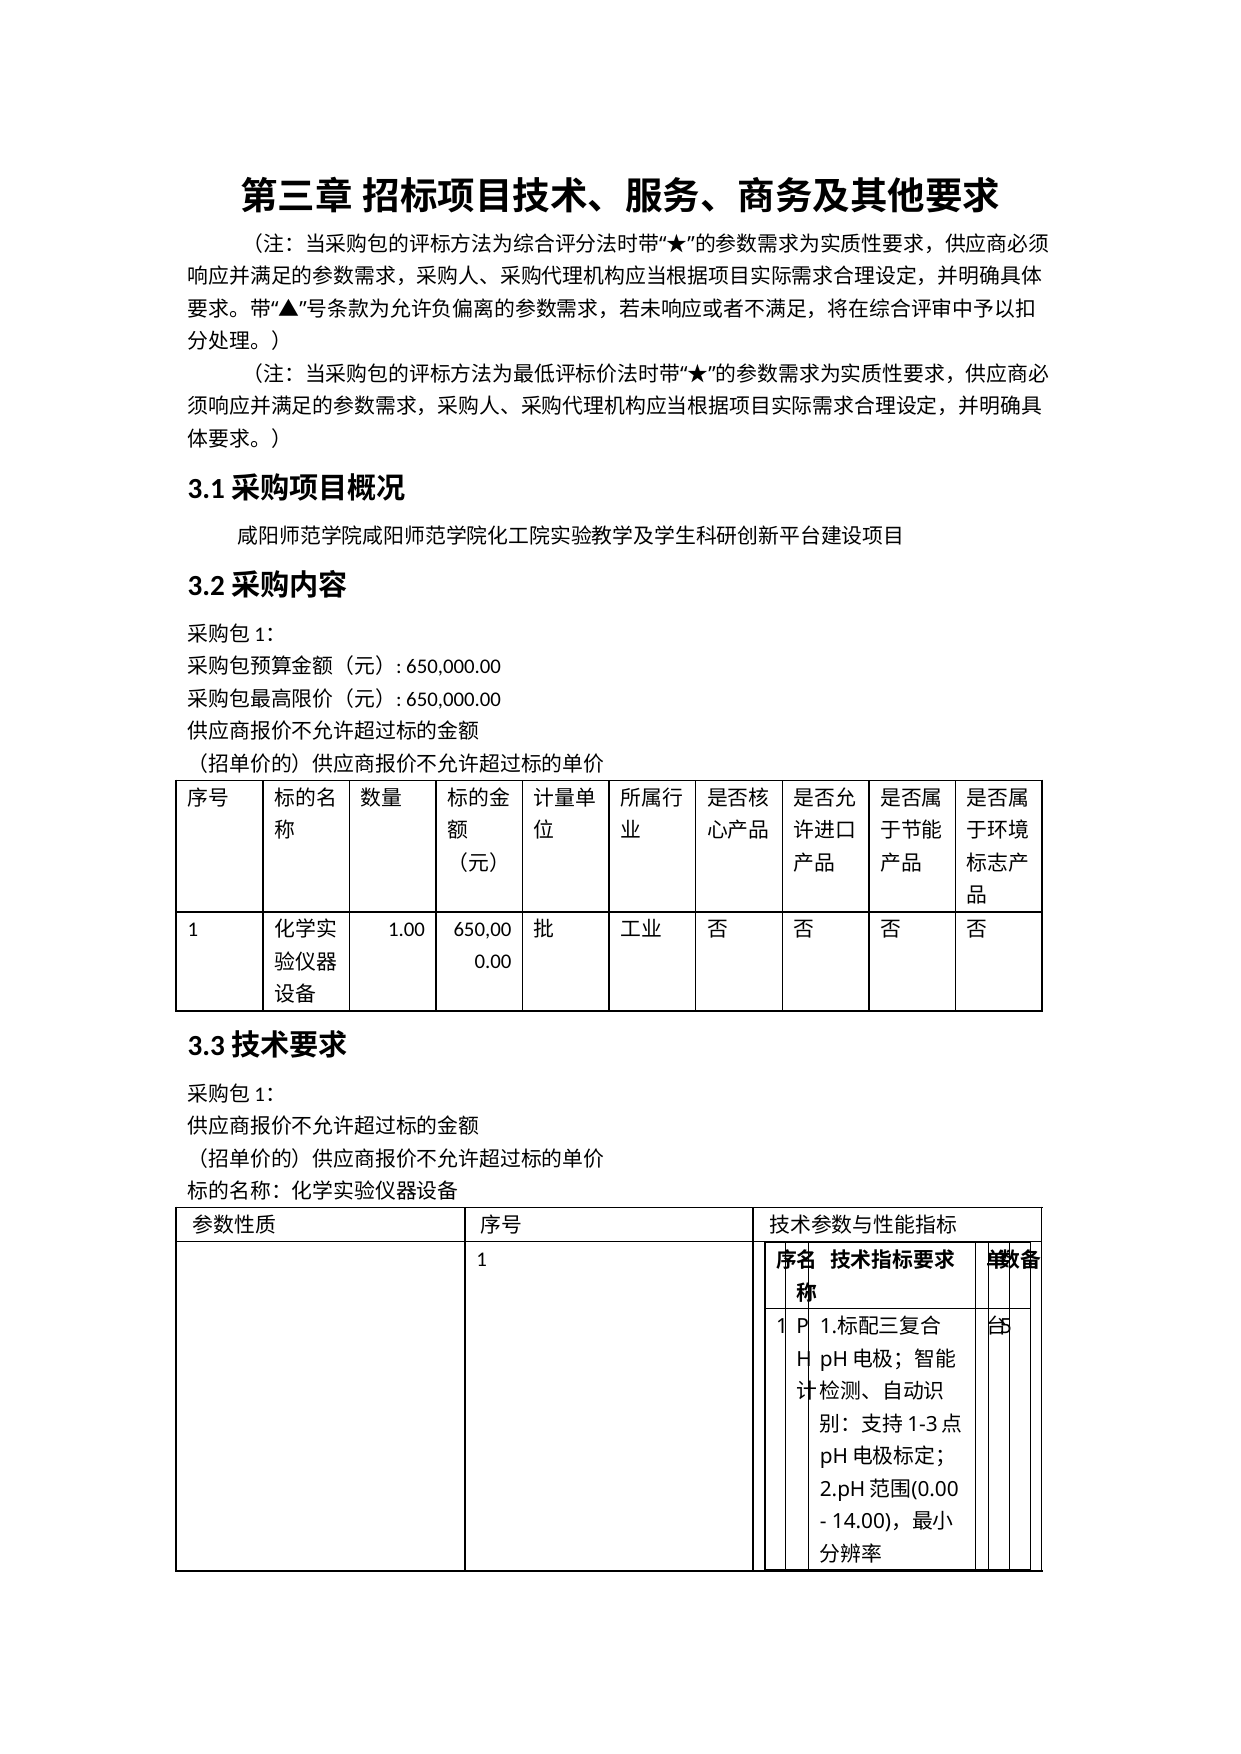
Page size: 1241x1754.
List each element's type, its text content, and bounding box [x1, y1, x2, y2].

table_header 是否核心产品 [696, 781, 782, 911]
table_header 序号 [177, 781, 262, 911]
table_cell [989, 1243, 1009, 1253]
table_cell [809, 1309, 975, 1569]
text （招单价的）供应商报价不允许超过标的单价 [187, 1142, 1053, 1174]
table_cell [786, 1243, 808, 1308]
text 3.2采购内容 [187, 552, 1053, 617]
table_header 是否允许进口产品 [783, 781, 868, 911]
table_cell [766, 1243, 785, 1308]
table_header 是否属于节能产品 [870, 781, 955, 911]
table_cell 否 [956, 913, 1041, 1010]
text （招单价的）供应商报价不允许超过标的单价 [187, 747, 1053, 779]
table_header 所属行业 [610, 781, 695, 911]
text 供应商报价不允许超过标的金额 [187, 1109, 1053, 1142]
text （注：当采购包的评标方法为综合评分法时带“★”的参数需求为实质性要求，供应商必须响应并满足的参数需求，采购人、采购代理机构应当根据项目实际需求合理设定，并明确具体要求。带“▲”号条款为允许负偏离的参数需求，若未响应或者不满足，将在综合评审中予以扣分处理。） [187, 227, 1053, 357]
table_cell 工业 [610, 913, 695, 1010]
text 供应商报价不允许超过标的金额 [187, 714, 1053, 747]
table_cell 否 [783, 913, 868, 1010]
table_cell 否 [696, 913, 782, 1010]
table_header 是否属于环境标志产品 [956, 781, 1041, 911]
table_cell [1010, 1309, 1030, 1569]
table_cell [809, 1243, 975, 1308]
table_header 标的金额 （元） [437, 781, 522, 911]
table_cell [976, 1309, 988, 1569]
table_cell [766, 1309, 785, 1569]
table_header 计量单位 [523, 781, 608, 911]
table_cell 化学实验仪器设备 [264, 913, 349, 1010]
table_cell 1.00 [350, 913, 435, 1010]
table_cell [989, 1323, 1009, 1569]
text 标的名称：化学实验仪器设备 [187, 1174, 1053, 1207]
table_cell [989, 1263, 1009, 1308]
table_cell [989, 1309, 1009, 1322]
table_header 参数性质 [177, 1208, 464, 1241]
text （注：当采购包的评标方法为最低评标价法时带“★”的参数需求为实质性要求，供应商必须响应并满足的参数需求，采购人、采购代理机构应当根据项目实际需求合理设定，并明确具体要求。） [187, 357, 1053, 454]
table_cell [754, 1242, 764, 1570]
text 3.3技术要求 [187, 1012, 1053, 1077]
table_cell 否 [870, 913, 955, 1010]
table_cell 批 [523, 913, 608, 1010]
text 采购包1： [187, 617, 1053, 649]
table_header 技术参数与性能指标 [754, 1208, 1041, 1241]
table_header 数量 [350, 781, 435, 911]
table_cell [177, 1242, 464, 1570]
text 采购包预算金额（元）: 650,000.00 [187, 649, 1053, 682]
text 咸阳师范学院咸阳师范学院化工院实验教学及学生科研创新平台建设项目 [187, 519, 1053, 552]
table_cell 1 [466, 1242, 752, 1570]
text 采购包1： [187, 1077, 1053, 1109]
text 3.1采购项目概况 [187, 454, 1053, 519]
table_cell [976, 1243, 988, 1308]
text 第三章 招标项目技术、服务、商务及其他要求 [187, 162, 1053, 227]
table_cell [1010, 1243, 1030, 1308]
table_cell 650,000.00 [437, 913, 522, 1010]
table_cell [1031, 1242, 1041, 1570]
table_header 标的名称 [264, 781, 349, 911]
table_header 序号 [466, 1208, 752, 1241]
table_cell [786, 1309, 808, 1569]
table_cell 1 [177, 913, 262, 1010]
text 采购包最高限价（元）: 650,000.00 [187, 682, 1053, 714]
